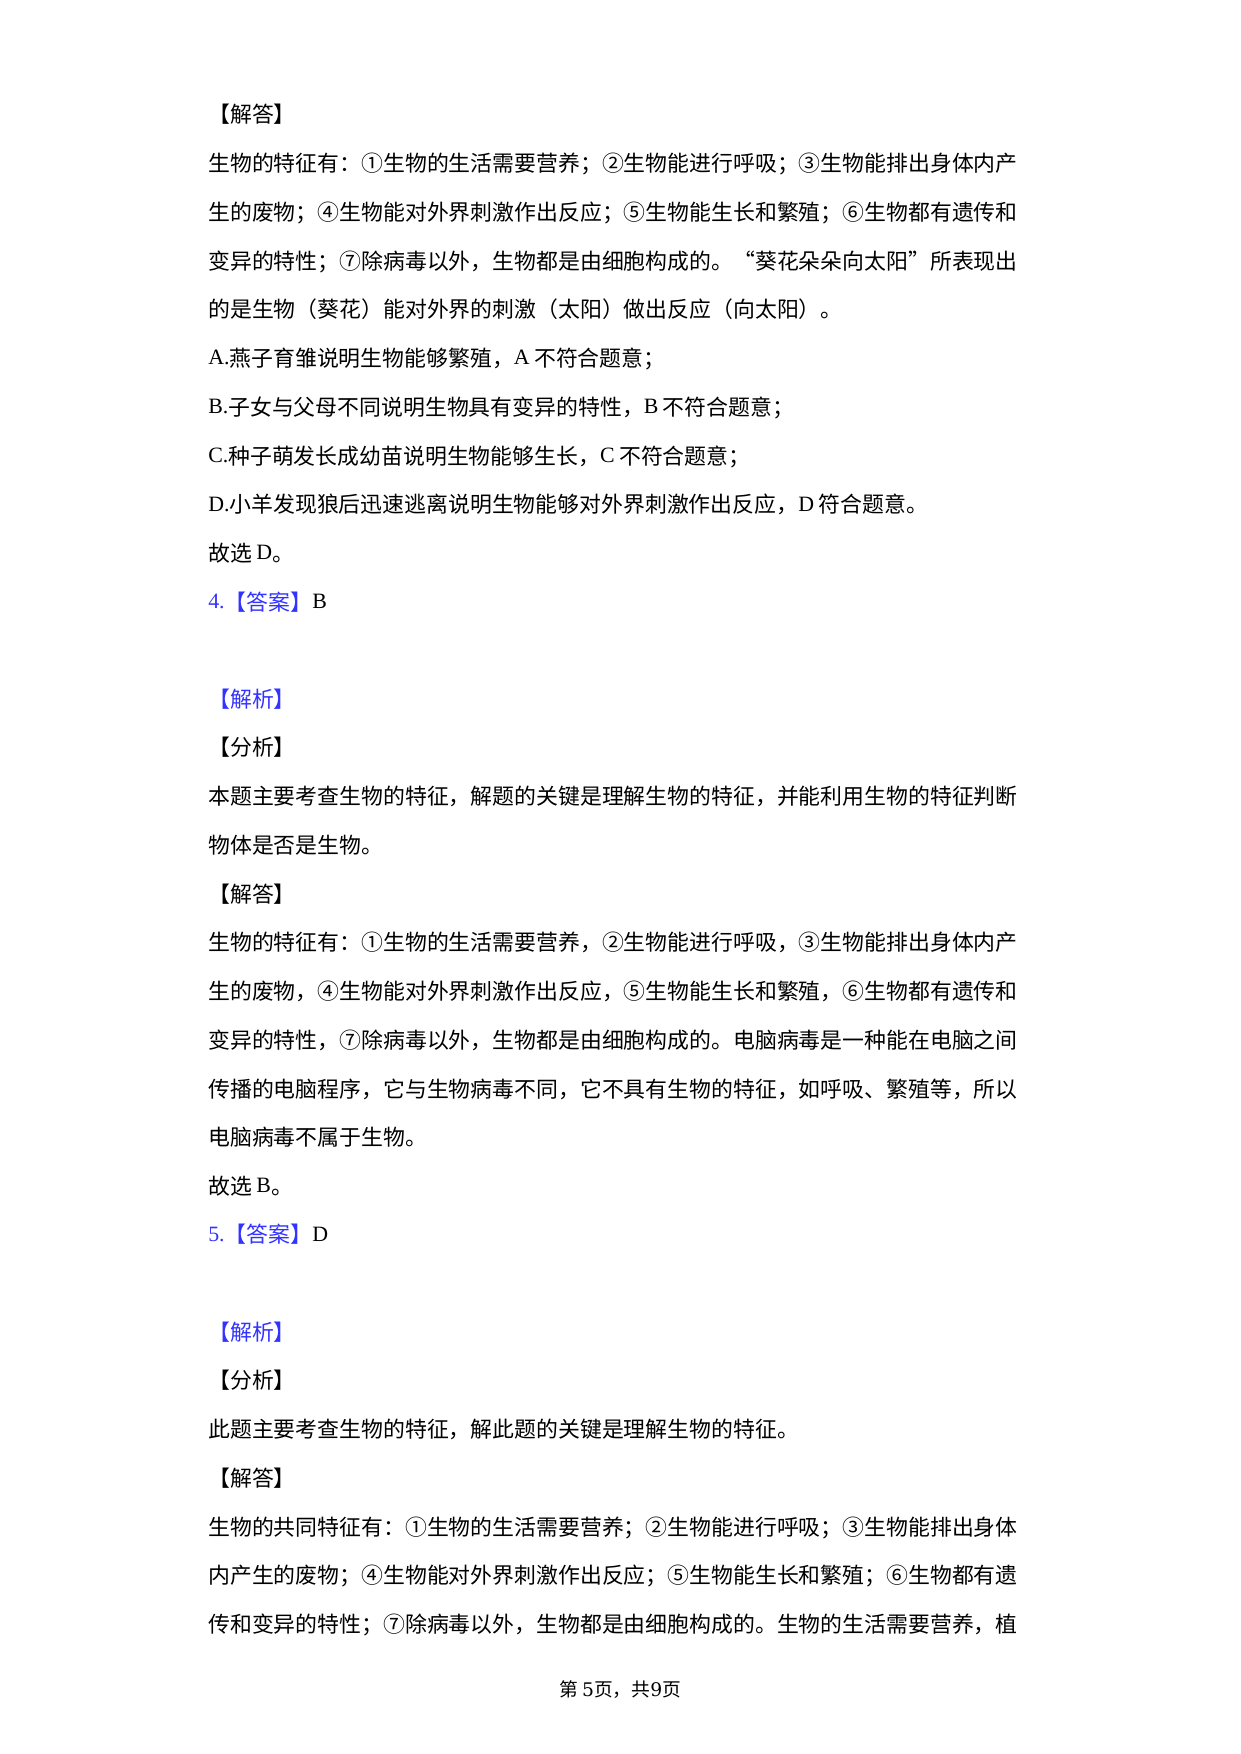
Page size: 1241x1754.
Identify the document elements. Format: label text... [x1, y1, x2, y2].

text 【分析】 本题主要考查生物的特征，解题的关键是理解生物的特征，并能利用生物的特征判断物体是否是生物。 【解答】 生物的特征有：①生物的生活需要营养，②生物能进行呼吸，③生物能排出身体内产生的废物，④生物能对外界刺激作出反应，⑤生物能生长和繁殖，⑥生物都有遗传和变异的特性，⑦除病毒以外，生物都是由细胞构成的。电脑病毒是一种能在电脑之间传播的电脑程序，它与生物病毒不同，它不具有生物的特征，如呼吸、繁殖等，所以电脑病毒不属于生物。 故选B。 [208, 730, 1032, 1201]
text 【解析】 [208, 1314, 1032, 1347]
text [208, 97, 1032, 568]
text 【解析】 [208, 682, 1032, 714]
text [208, 1363, 1032, 1639]
text 4.【答案】B [208, 584, 1032, 665]
text 5.【答案】D [208, 1217, 1032, 1298]
